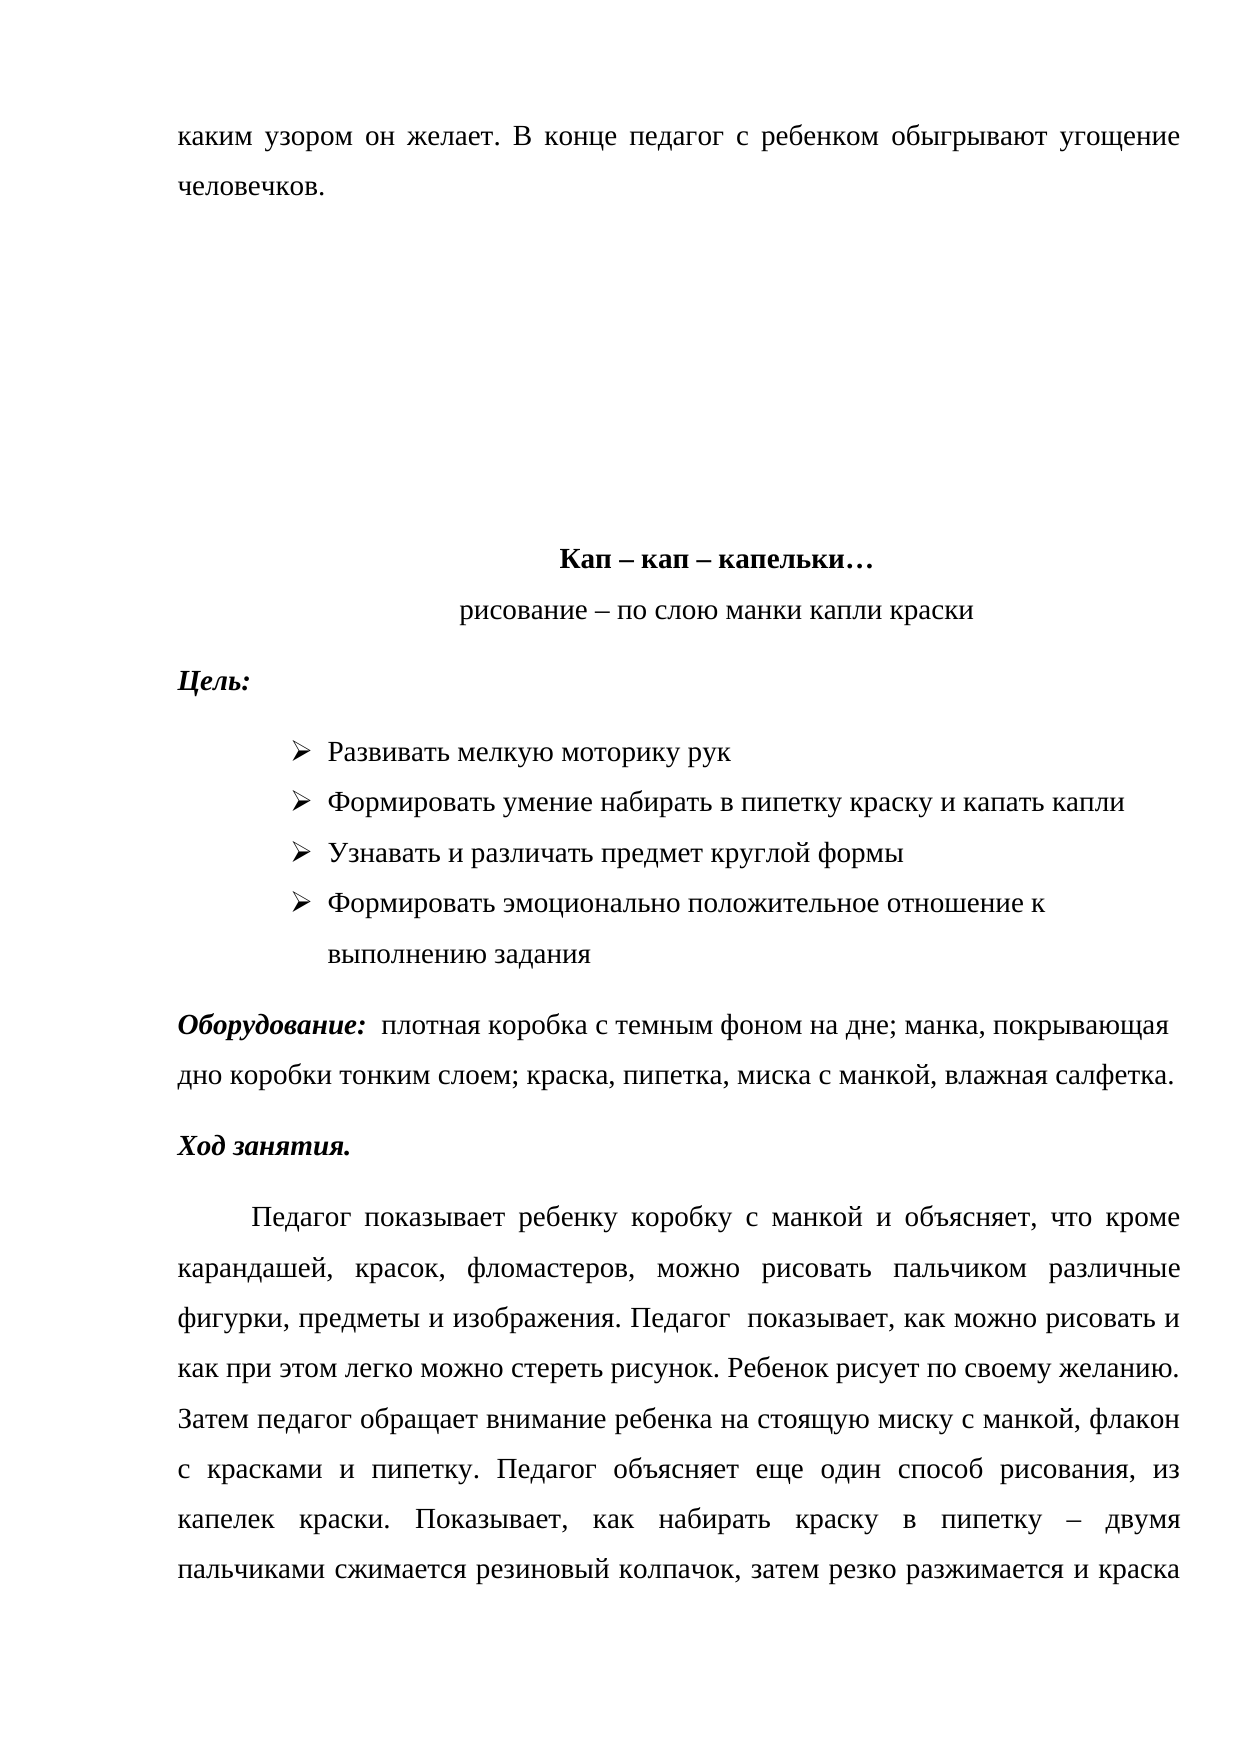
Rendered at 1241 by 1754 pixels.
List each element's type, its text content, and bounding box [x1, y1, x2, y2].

list Формировать эмоционально положительное отношение к выполнению задания [290, 885, 1181, 969]
text Цель: [177, 663, 1181, 696]
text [177, 1199, 1181, 1585]
text Оборудование: плотная коробка с темным фоном на дне; манка, покрывающая дно коробки тонким слоем; краска, пипетка, миска с манкой, влажная салфетка. [177, 1007, 1181, 1091]
list Развивать мелкую моторику рук [290, 734, 1181, 768]
list Узнавать и различать предмет круглой формы [290, 835, 1181, 868]
text Ход занятия. [177, 1128, 1181, 1162]
list Формировать умение набирать в пипетку краску и капать капли [290, 784, 1181, 818]
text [177, 118, 1181, 202]
list рисование – по слою манки капли краски [252, 592, 1181, 625]
list Кап – кап – капельки… [252, 541, 1181, 575]
